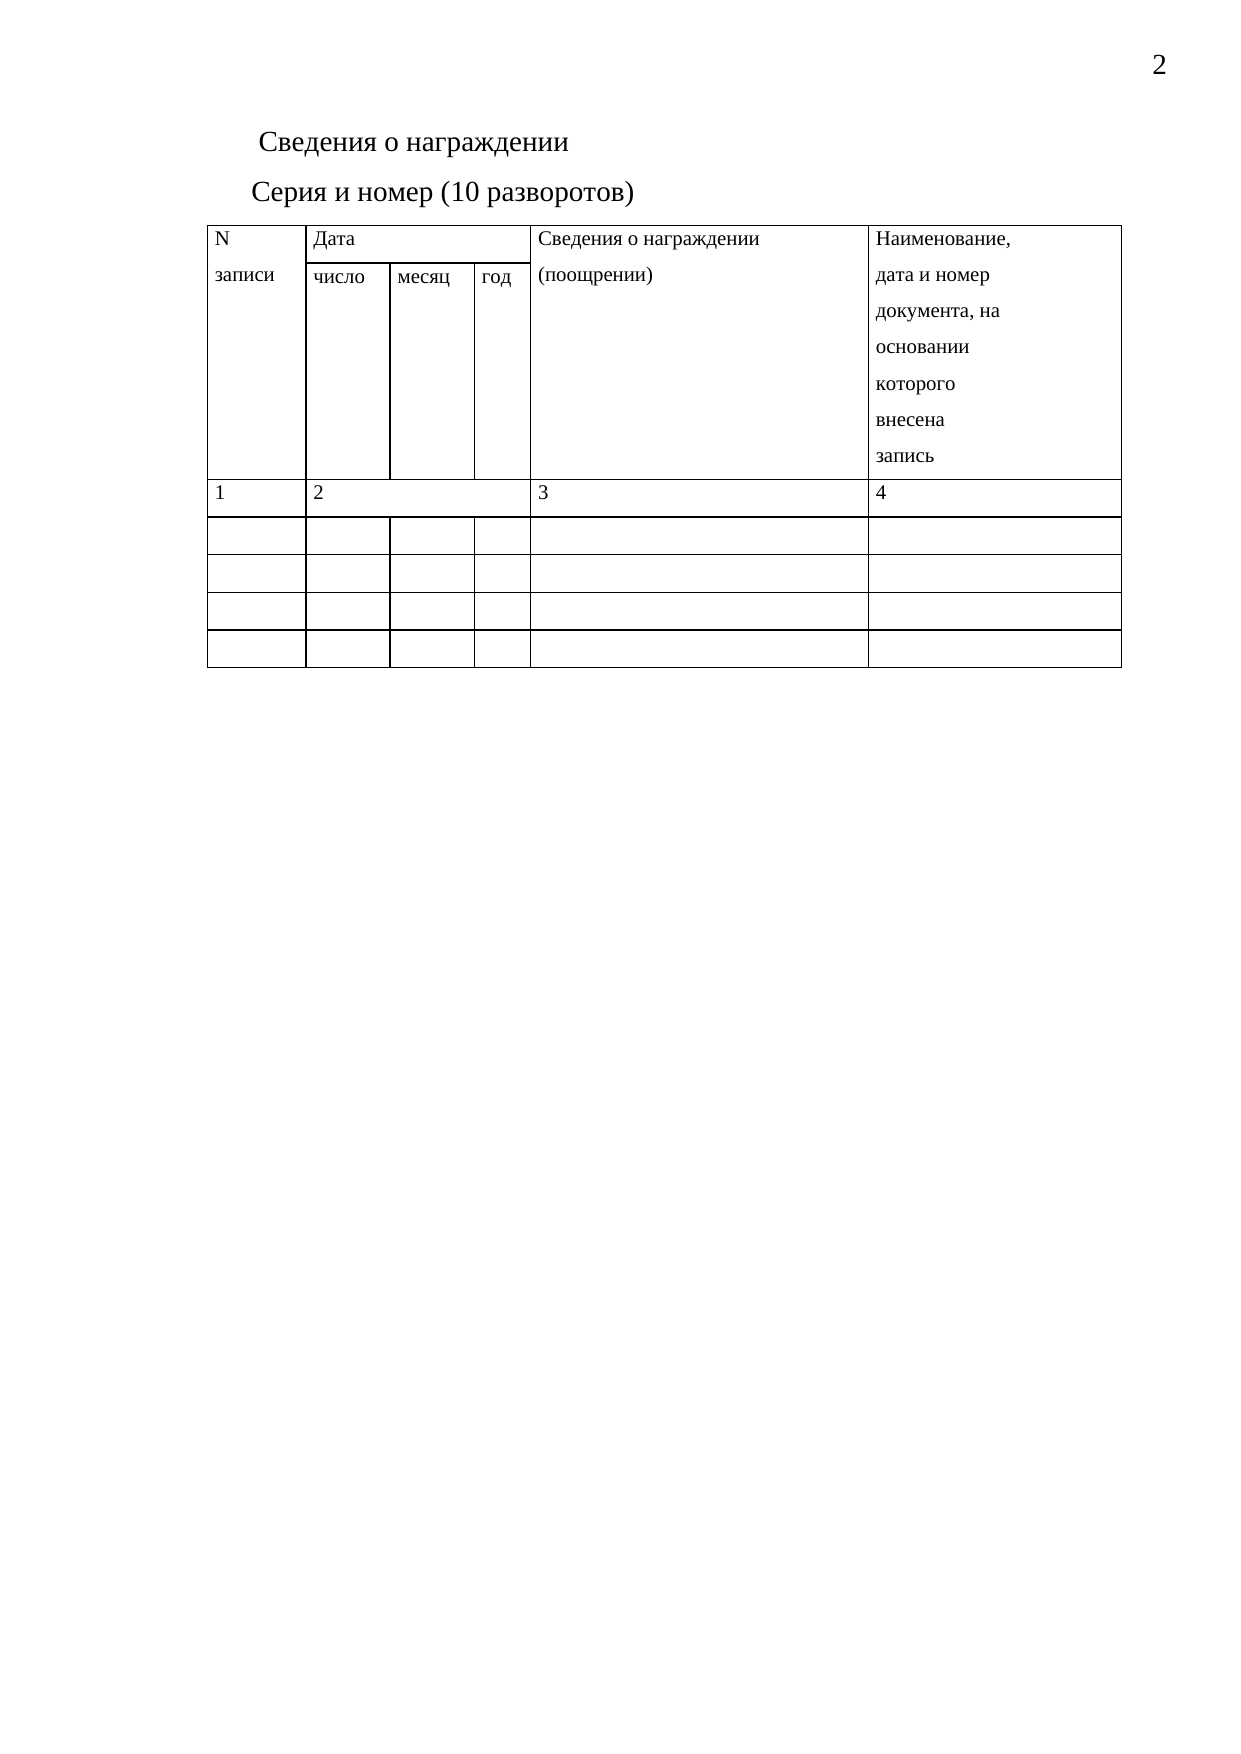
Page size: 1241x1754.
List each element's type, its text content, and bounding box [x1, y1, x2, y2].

table_cell [475, 631, 530, 667]
table_cell год [475, 264, 530, 478]
table_cell [208, 518, 305, 554]
table_cell [531, 518, 868, 554]
table_cell [869, 631, 1121, 667]
table_cell [531, 631, 868, 667]
table_cell [307, 518, 389, 554]
text Серия и номер (10 разворотов) [177, 174, 1152, 208]
table_cell месяц [391, 264, 474, 478]
table_cell [531, 593, 868, 629]
table_cell [869, 518, 1121, 554]
table_cell [869, 593, 1121, 629]
table_cell [475, 518, 530, 554]
table_cell 2 [307, 480, 530, 516]
table_cell [869, 555, 1121, 591]
table_cell [391, 593, 474, 629]
table_cell [391, 518, 474, 554]
table_header N записи [208, 226, 305, 478]
table_cell [475, 555, 530, 591]
table_cell [307, 555, 389, 591]
table_cell [391, 555, 474, 591]
table_cell 4 [869, 480, 1121, 516]
table_cell число [307, 264, 389, 478]
text Сведения о награждении [177, 124, 1152, 158]
table_cell [531, 555, 868, 591]
table_cell [208, 555, 305, 591]
table_cell [208, 631, 305, 667]
table_header Дата [307, 226, 530, 262]
table_cell [307, 631, 389, 667]
table_header Сведения о награждении (поощрении) [531, 226, 868, 478]
table_cell [475, 593, 530, 629]
table_cell [307, 593, 389, 629]
table_cell 3 [531, 480, 868, 516]
table_cell 1 [208, 480, 305, 516]
table_header Наименование, дата и номер документа, на основании которого внесена запись [869, 226, 1121, 478]
table_cell [391, 631, 474, 667]
table_cell [208, 593, 305, 629]
